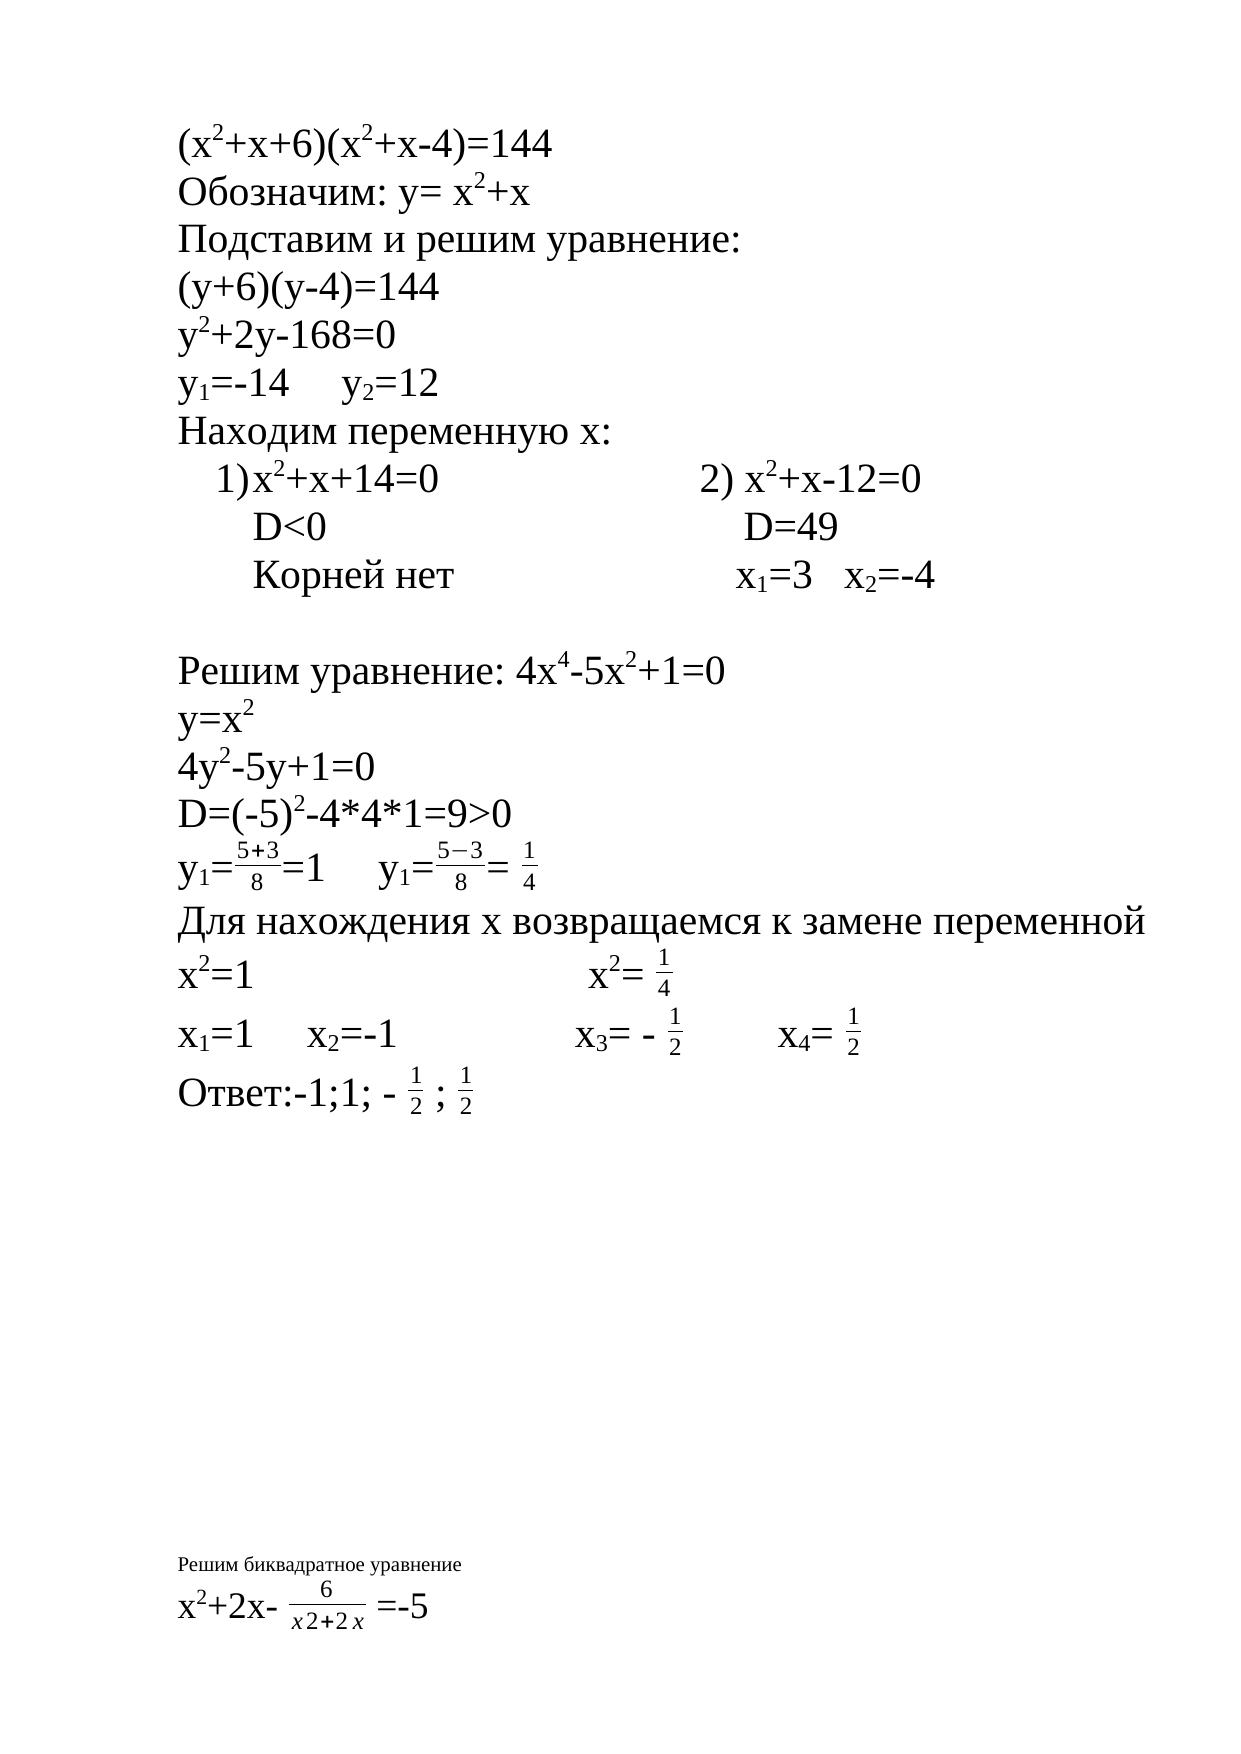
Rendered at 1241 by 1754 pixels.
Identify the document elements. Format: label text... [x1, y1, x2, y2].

text Подставим и решим уравнение: [177, 214, 1152, 262]
text у1=-14 у2=12 [177, 358, 1152, 406]
text 4у2-5у+1=0 [177, 741, 1152, 789]
list х2+х+14=0 2) х2+х-12=0 [215, 453, 1152, 501]
text (х2+х+6)(х2+х-4)=144 [177, 118, 1152, 166]
text Решим биквадратное уравнение [177, 1552, 1152, 1576]
text Обозначим: у= х2+х [177, 166, 1152, 214]
text (у+6)(у-4)=144 [177, 262, 1152, 310]
list Корней нет х1=3 х2=-4 [252, 549, 1152, 597]
text у2+2у-168=0 [177, 310, 1152, 358]
text D=(-5)2-4*4*1=9>0 [177, 789, 1152, 837]
list D<0 D=49 [252, 501, 1152, 549]
text х2=1 х2= [177, 944, 1152, 1003]
text Решим уравнение: 4х4-5х2+1=0 [177, 645, 1152, 693]
text Для нахождения х возвращаемся к замене переменной [177, 896, 1152, 944]
text у1==1 у1== [177, 837, 1152, 896]
text х2+2х- =-5 [177, 1576, 1152, 1635]
text у=х2 [177, 693, 1152, 741]
text х1=1 х2=-1 х3= - х4= [177, 1003, 1152, 1062]
text Находим переменную х: [177, 406, 1152, 453]
text Ответ:-1;1; - ; [177, 1062, 1152, 1121]
